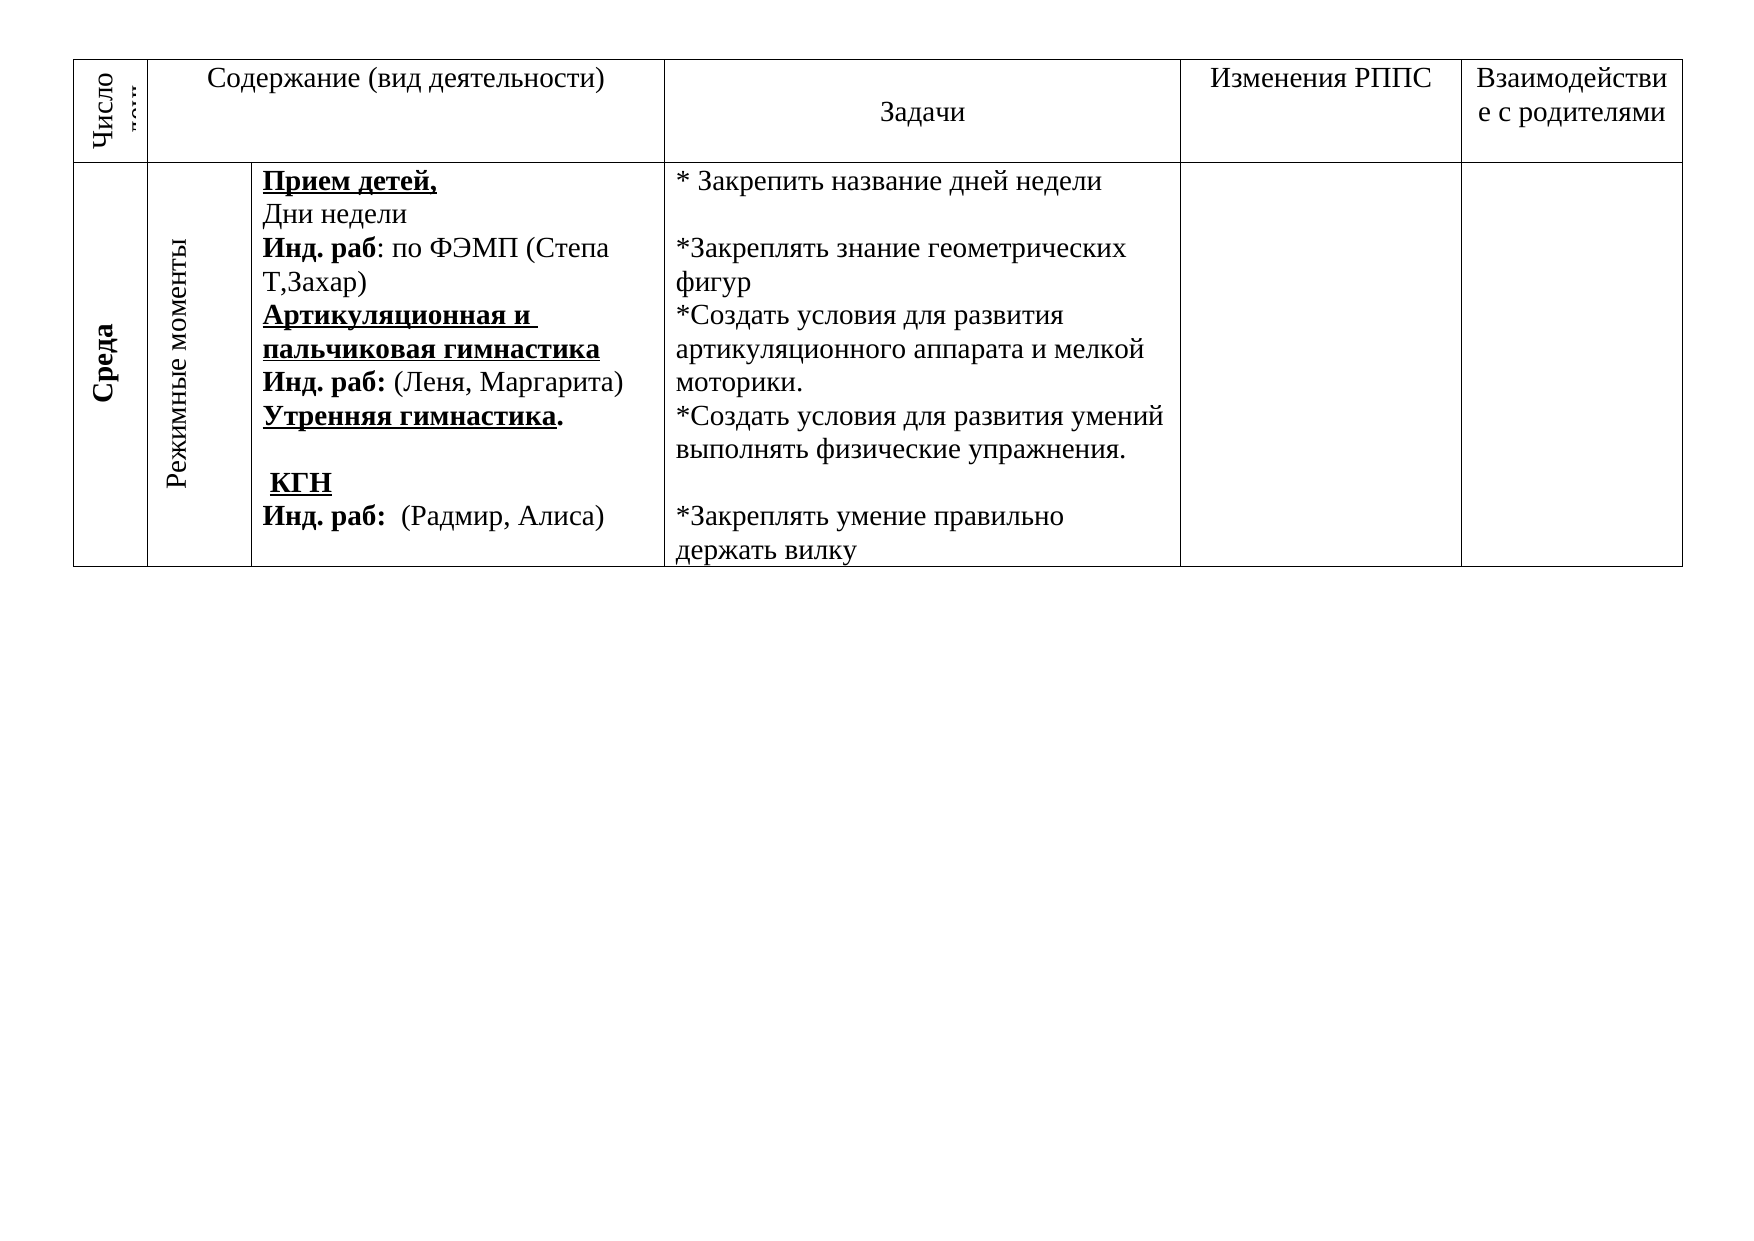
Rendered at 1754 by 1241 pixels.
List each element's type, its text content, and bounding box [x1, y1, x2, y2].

table_cell Режимные моменты [148, 163, 251, 566]
table_cell Прием детей, Дни недели Инд. раб: по ФЭМП (Степа Т,Захар) Артикуляционная и пальчиковая гимнастика Инд. раб: (Леня, Маргарита) Утренняя гимнастика. КГН Инд. раб: (Радмир, Алиса) [252, 163, 664, 566]
table_cell * Закрепить название дней недели *Закреплять знание геометрических фигур *Создать условия для развития артикуляционного аппарата и мелкой моторики. *Создать условия для развития умений выполнять физические упражнения. *Закреплять умение правильно держать вилку [665, 163, 1180, 566]
table_header Изменения РППС [1181, 60, 1461, 162]
table_cell [1462, 163, 1682, 566]
table_header Взаимодействие с родителями [1462, 60, 1682, 162]
table_header Число,день недели [74, 60, 147, 162]
table_header Задачи [665, 60, 1180, 162]
table_cell Среда 13 марта - 2019 г. [74, 163, 147, 566]
table_header Содержание (вид деятельности) [148, 60, 664, 162]
table_cell [1181, 163, 1461, 566]
